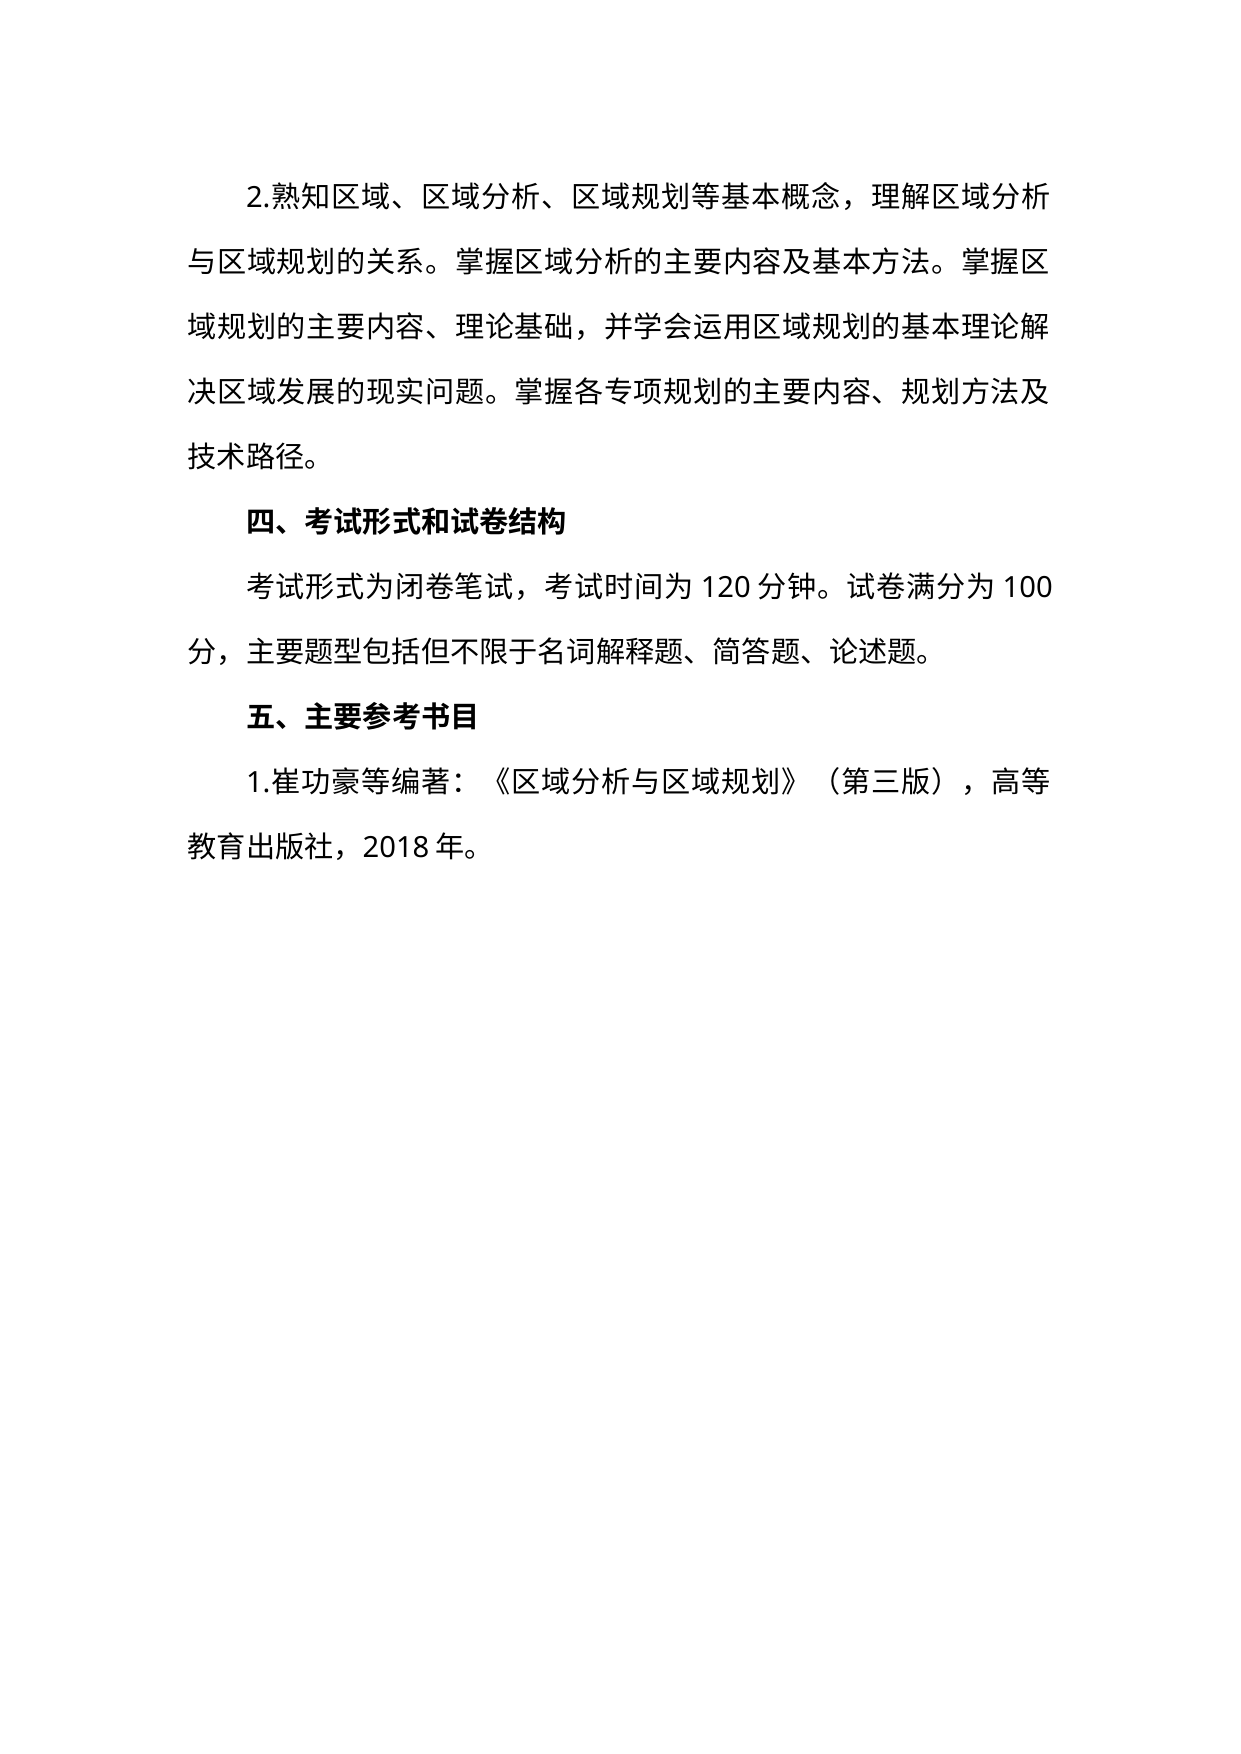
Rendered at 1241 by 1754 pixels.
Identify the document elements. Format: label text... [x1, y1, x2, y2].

text 五、主要参考书目 [187, 682, 1053, 747]
text 2.熟知区域、区域分析、区域规划等基本概念，理解区域分析与区域规划的关系。掌握区域分析的主要内容及基本方法。掌握区域规划的主要内容、理论基础，并学会运用区域规划的基本理论解决区域发展的现实问题。掌握各专项规划的主要内容、规划方法及技术路径。 [187, 162, 1053, 487]
text 四、考试形式和试卷结构 [187, 487, 1053, 552]
text 1.崔功豪等编著：《区域分析与区域规划》（第三版），高等教育出版社，2018年。 [187, 747, 1053, 877]
text 考试形式为闭卷笔试，考试时间为120分钟。试卷满分为100分，主要题型包括但不限于名词解释题、简答题、论述题。 [187, 552, 1053, 682]
